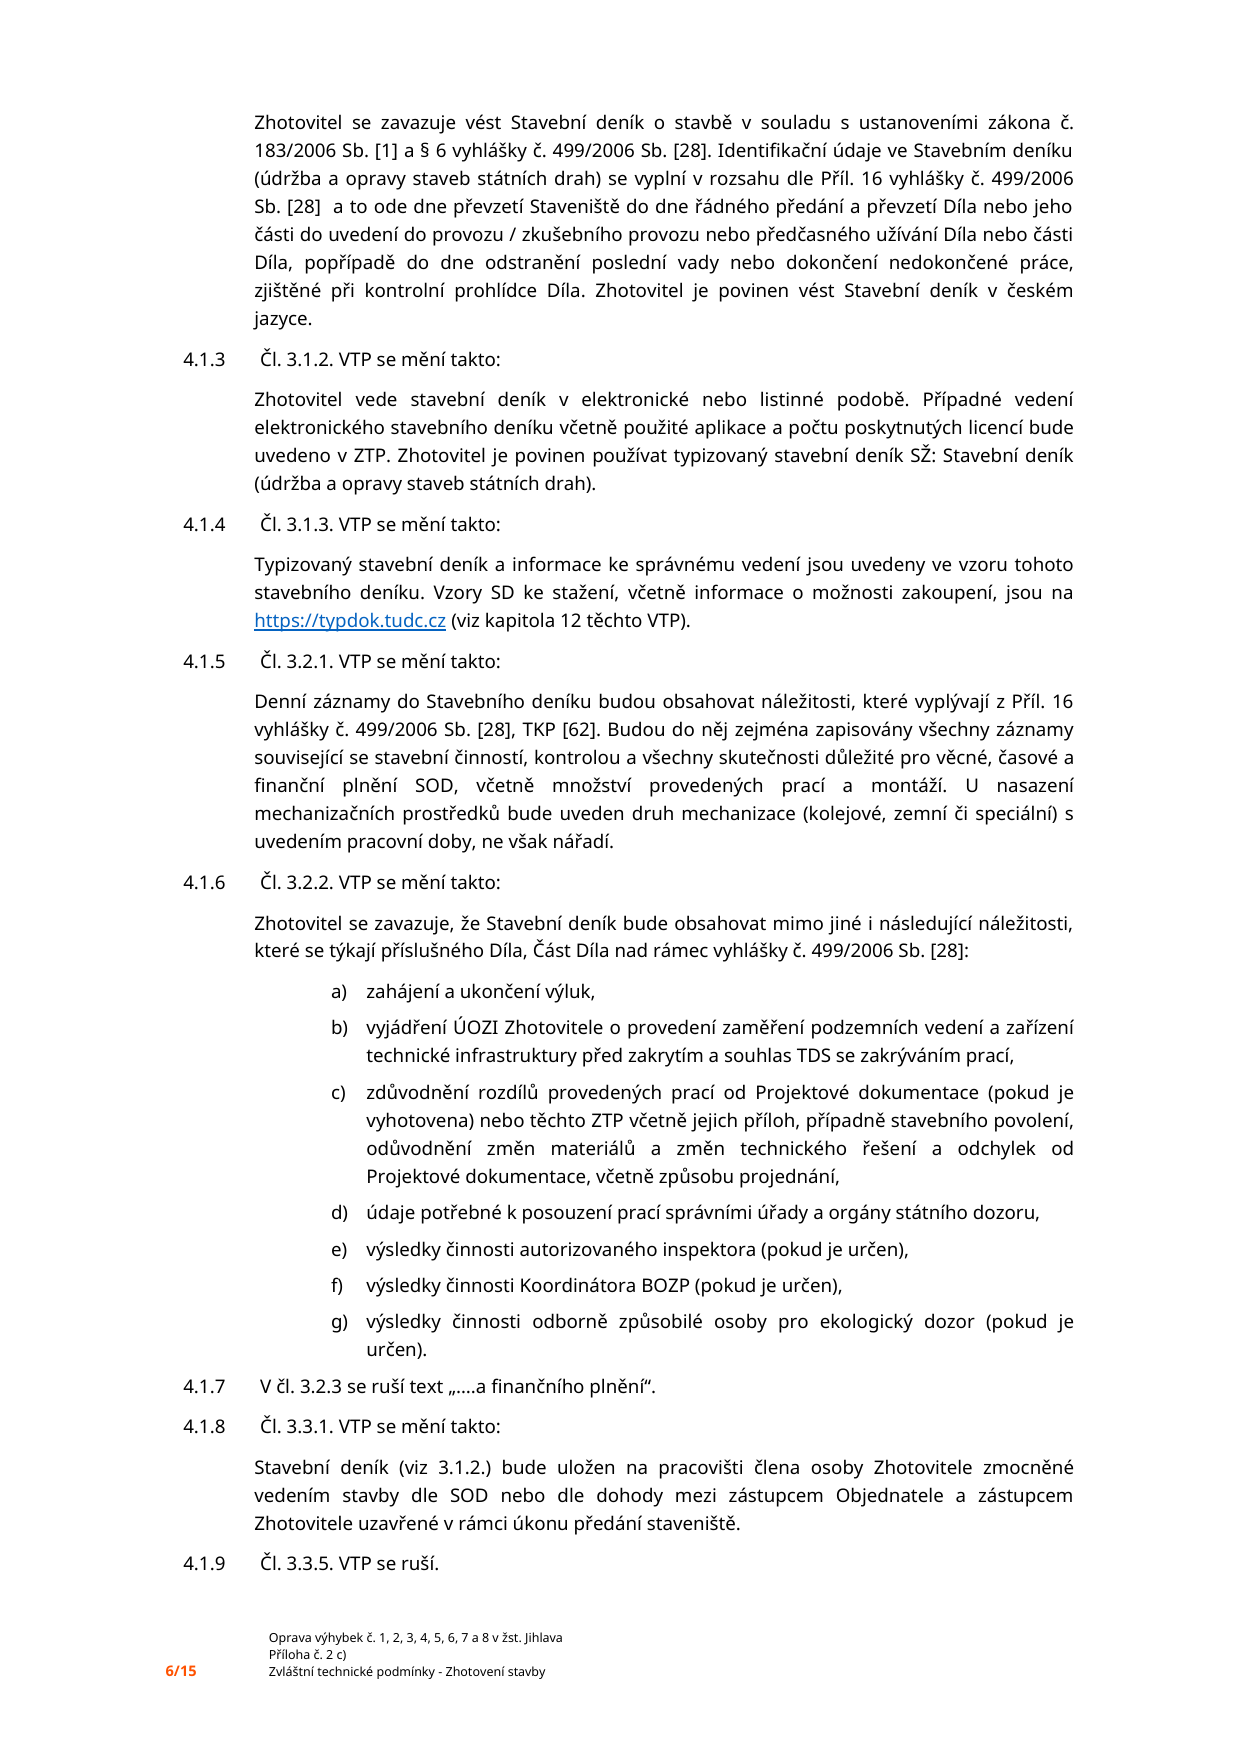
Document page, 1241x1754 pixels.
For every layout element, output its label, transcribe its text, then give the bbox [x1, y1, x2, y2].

text výsledky činnosti odborně způsobilé osoby pro ekologický dozor (pokud je určen). [331, 1308, 1075, 1362]
text Čl. 3.3.1. VTP se mění takto: [183, 1413, 1075, 1439]
text Denní záznamy do Stavebního deníku budou obsahovat náležitosti, které vyplývají z Příl. 16 vyhlášky č. 499/2006 Sb. [28], TKP [62]. Budou do něj zejména zapisovány všechny záznamy související se stavební činností, kontrolou a všechny skutečnosti důležité pro věcné, časové a finanční plnění SOD, včetně množství provedených prací a montáží. U nasazení mechanizačních prostředků bude uveden druh mechanizace (kolejové, zemní či speciální) s uvedením pracovní doby, ne však nářadí. [254, 689, 1075, 854]
text zdůvodnění rozdílů provedených prací od Projektové dokumentace (pokud je vyhotovena) nebo těchto ZTP včetně jejich příloh, případně stavebního povolení, odůvodnění změn materiálů a změn technického řešení a odchylek od Projektové dokumentace, včetně způsobu projednání, [331, 1079, 1075, 1189]
text vyjádření ÚOZI Zhotovitele o provedení zaměření podzemních vedení a zařízení technické infrastruktury před zakrytím a souhlas TDS se zakrýváním prací, [331, 1015, 1075, 1068]
text Zhotovitel se zavazuje, že Stavební deník bude obsahovat mimo jiné i následující náležitosti, které se týkají příslušného Díla, Část Díla nad rámec vyhlášky č. 499/2006 Sb. [28]: [254, 910, 1075, 963]
text Zhotovitel se zavazuje vést Stavební deník o stavbě v souladu s ustanoveními zákona č. 183/2006 Sb. [1] a § 6 vyhlášky č. 499/2006 Sb. [28]. Identifikační údaje ve Stavebním deníku (údržba a opravy staveb státních drah) se vyplní v rozsahu dle Příl. 16 vyhlášky č. 499/2006 Sb. [28] a to ode dne převzetí Staveniště do dne řádného předání a převzetí Díla nebo jeho části do uvedení do provozu / zkušebního provozu nebo předčasného užívání Díla nebo části Díla, popřípadě do dne odstranění poslední vady nebo dokončení nedokončené práce, zjištěné při kontrolní prohlídce Díla. Zhotovitel je povinen vést Stavební deník v českém jazyce. [254, 109, 1075, 331]
text výsledky činnosti autorizovaného inspektora (pokud je určen), [331, 1236, 1075, 1261]
text výsledky činnosti Koordinátora BOZP (pokud je určen), [331, 1272, 1075, 1298]
text Čl. 3.1.3. VTP se mění takto: [183, 511, 1075, 537]
list zahájení a ukončení výluk, [331, 978, 1075, 1004]
text Čl. 3.3.5. VTP se ruší. [183, 1551, 1075, 1576]
text Zhotovitel vede stavební deník v elektronické nebo listinné podobě. Případné vedení elektronického stavebního deníku včetně použité aplikace a počtu poskytnutých licencí bude uvedeno v ZTP. Zhotovitel je povinen používat typizovaný stavební deník SŽ: Stavební deník (údržba a opravy staveb státních drah). [254, 386, 1075, 496]
text Čl. 3.1.2. VTP se mění takto: [183, 346, 1075, 371]
text Čl. 3.2.1. VTP se mění takto: [183, 648, 1075, 674]
text Stavební deník (viz 3.1.2.) bude uložen na pracovišti člena osoby Zhotovitele zmocněné vedením stavby dle SOD nebo dle dohody mezi zástupcem Objednatele a zástupcem Zhotovitele uzavřené v rámci úkonu předání staveniště. [254, 1454, 1075, 1536]
text Typizovaný stavební deník a informace ke správnému vedení jsou uvedeny ve vzoru tohoto stavebního deníku. Vzory SD ke stažení, včetně informace o možnosti zakoupení, jsou na https://typdok.tudc.cz (viz kapitola 12 těchto VTP). [254, 552, 1075, 633]
text V čl. 3.2.3 se ruší text „….a finančního plnění“. [183, 1373, 1075, 1398]
text údaje potřebné k posouzení prací správními úřady a orgány státního dozoru, [331, 1199, 1075, 1225]
text Čl. 3.2.2. VTP se mění takto: [183, 869, 1075, 895]
